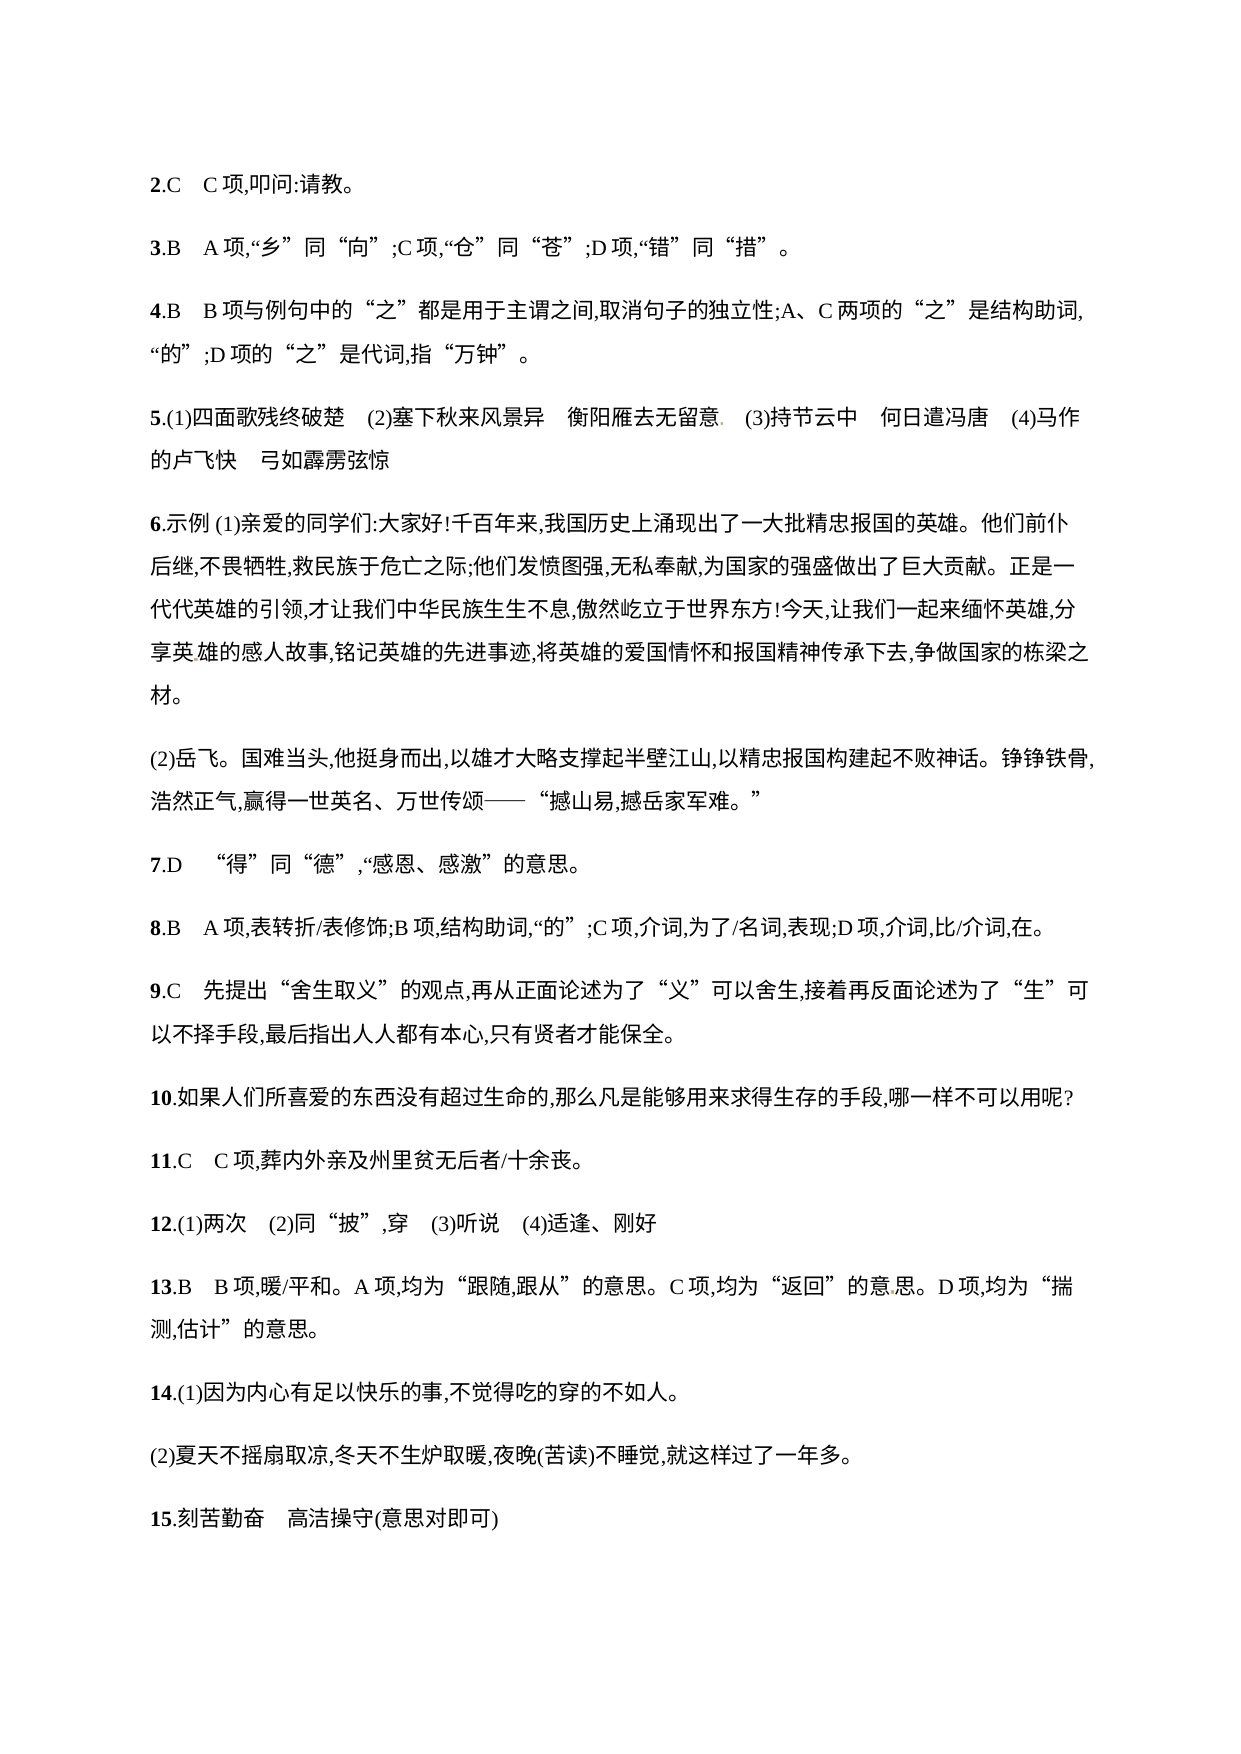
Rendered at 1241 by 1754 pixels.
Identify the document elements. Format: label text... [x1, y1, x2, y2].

text 6.示例 (1)亲爱的同学们:大家好!千百年来,我国历史上涌现出了一大批精忠报国的英雄。他们前仆后继,不畏牺牲,救民族于危亡之际;他们发愤图强,无私奉献,为国家的强盛做出了巨大贡献。正是一代代英雄的引领,才让我们中华民族生生不息,傲然屹立于世界东方!今天,让我们一起来缅怀英雄,分享英雄的感人故事,铭记英雄的先进事迹,将英雄的爱国情怀和报国精神传承下去,争做国家的栋梁之材。 [150, 503, 1090, 713]
text 10.如果人们所喜爱的东西没有超过生命的,那么凡是能够用来求得生存的手段,哪一样不可以用呢? [150, 1077, 1090, 1114]
text 3.B A项,“乡”同“向”;C项,“仓”同“苍”;D项,“错”同“措”。 [150, 227, 1090, 265]
text 11.C C项,葬内外亲及州里贫无后者/十余丧。 [150, 1140, 1090, 1177]
text 14.(1)因为内心有足以快乐的事,不觉得吃的穿的不如人。 [150, 1372, 1090, 1409]
text 5.(1)四面歌残终破楚 (2)塞下秋来风景异 衡阳雁去无留意 (3)持节云中 何日遣冯唐 (4)马作的卢飞快 弓如霹雳弦惊 [150, 397, 1090, 477]
text (2)岳飞。国难当头,他挺身而出,以雄才大略支撑起半壁江山,以精忠报国构建起不败神话。铮铮铁骨,浩然正气,赢得一世英名、万世传颂——“撼山易,撼岳家军难。”[来源:Zxxk.Com] [150, 738, 1090, 819]
text 9.C 先提出“舍生取义”的观点,再从正面论述为了“义”可以舍生,接着再反面论述为了“生”可以不择手段,最后指出人人都有本心,只有贤者才能保全。 [150, 971, 1090, 1051]
text 2.C C项,叩问:请教。 [150, 164, 1090, 202]
text 15.刻苦勤奋 高洁操守(意思对即可) [150, 1498, 1090, 1535]
text 12.(1)两次 (2)同“披”,穿 (3)听说 (4)适逢、刚好 [150, 1203, 1090, 1240]
text 7.D “得”同“德”,“感恩、感激”的意思。 [150, 844, 1090, 882]
text (2)夏天不摇扇取凉,冬天不生炉取暖,夜晚(苦读)不睡觉,就这样过了一年多。 [150, 1435, 1090, 1472]
text 4.B B项与例句中的“之”都是用于主谓之间,取消句子的独立性;A、C两项的“之”是结构助词,“的”;D项的“之”是代词,指“万钟”。 [150, 291, 1090, 371]
text 13.B B项,暖/平和。A项,均为“跟随,跟从”的意思。C项,均为“返回”的意思。D项,均为“揣测,估计”的意思。 [150, 1266, 1090, 1346]
text 8.B A项,表转折/表修饰;B项,结构助词,“的”;C项,介词,为了/名词,表现;D项,介词,比/介词,在。 [150, 907, 1090, 945]
